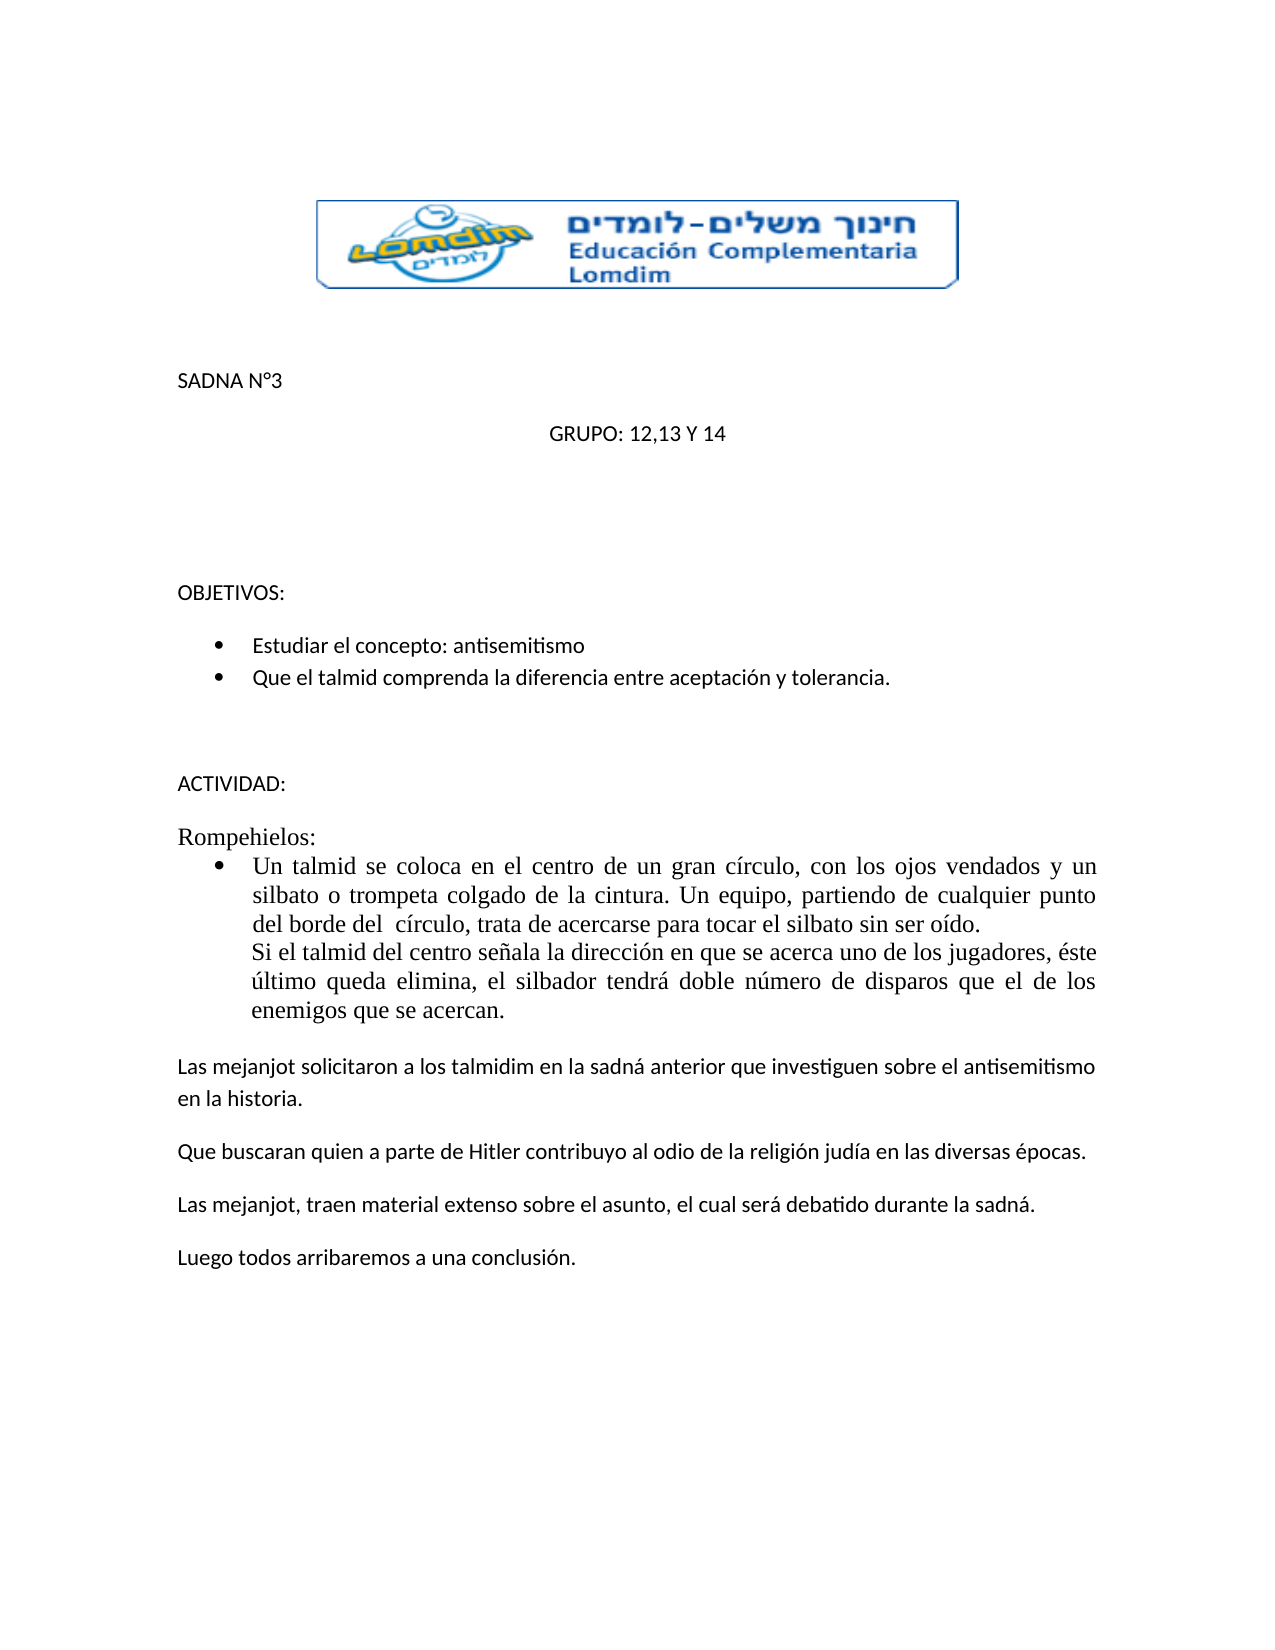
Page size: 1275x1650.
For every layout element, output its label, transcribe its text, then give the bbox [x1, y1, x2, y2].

list Que el talmid comprenda la diferencia entre aceptación y tolerancia. [215, 663, 1098, 691]
picture [316, 200, 959, 289]
text Las mejanjot solicitaron a los talmidim en la sadná anterior que investiguen sobre el antisemitismo en la historia. [177, 1052, 1098, 1112]
text Que buscaran quien a parte de Hitler contribuyo al odio de la religión judía en las diversas épocas. [177, 1137, 1098, 1165]
text GRUPO: 12,13 Y 14 [177, 419, 1098, 447]
text Luego todos arribaremos a una conclusión. [177, 1243, 1098, 1271]
text SADNA N°3 [177, 366, 1098, 394]
text ACTIVIDAD: [177, 769, 1098, 797]
list Un talmid se coloca en el centro de un gran círculo, con los ojos vendados y un silbato o trompeta colgado de la cintura. Un equipo, partiendo de cualquier punto del borde del círculo, trata de acercarse para tocar el silbato sin ser oído. [215, 851, 1098, 937]
text Las mejanjot, traen material extenso sobre el asunto, el cual será debatido durante la sadná. [177, 1190, 1098, 1218]
text OBJETIVOS: [177, 578, 1098, 606]
text Si el talmid del centro señala la dirección en que se acerca uno de los jugadores, éste último queda elimina, el silbador tendrá doble número de disparos que el de los enemigos que se acercan. [251, 937, 1098, 1024]
list Estudiar el concepto: antisemitismo [215, 631, 1098, 659]
text Rompehielos: [177, 822, 1098, 851]
